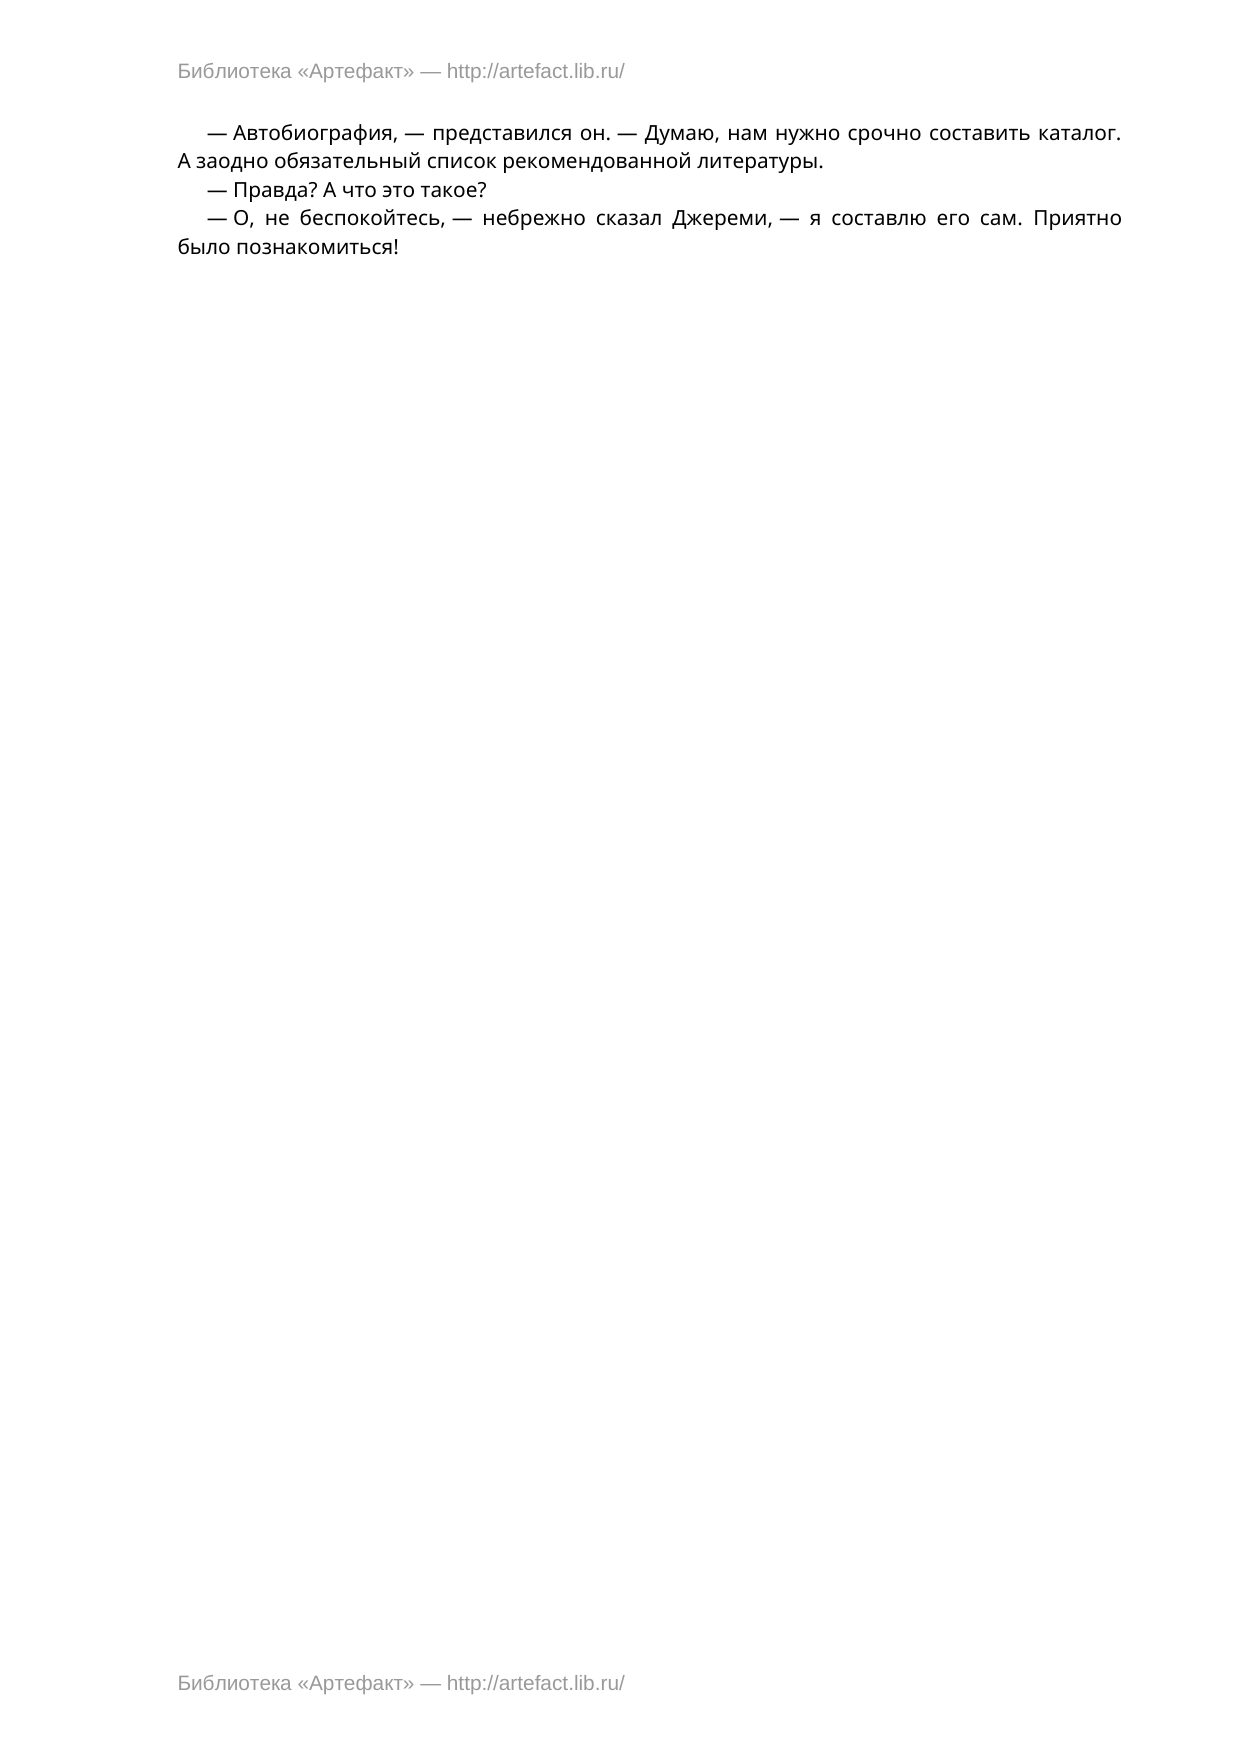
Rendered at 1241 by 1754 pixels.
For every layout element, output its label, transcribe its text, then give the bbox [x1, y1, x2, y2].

text — О, не беспокойтесь, — небрежно сказал Джереми, — я составлю его сам. Приятно было познакомиться! [177, 203, 1122, 260]
text — Правда? А что это такое? [177, 175, 1122, 203]
text — Автобиография, — представился он. — Думаю, нам нужно срочно составить каталог. А заодно обязательный список рекомендованной литературы. [177, 118, 1122, 175]
